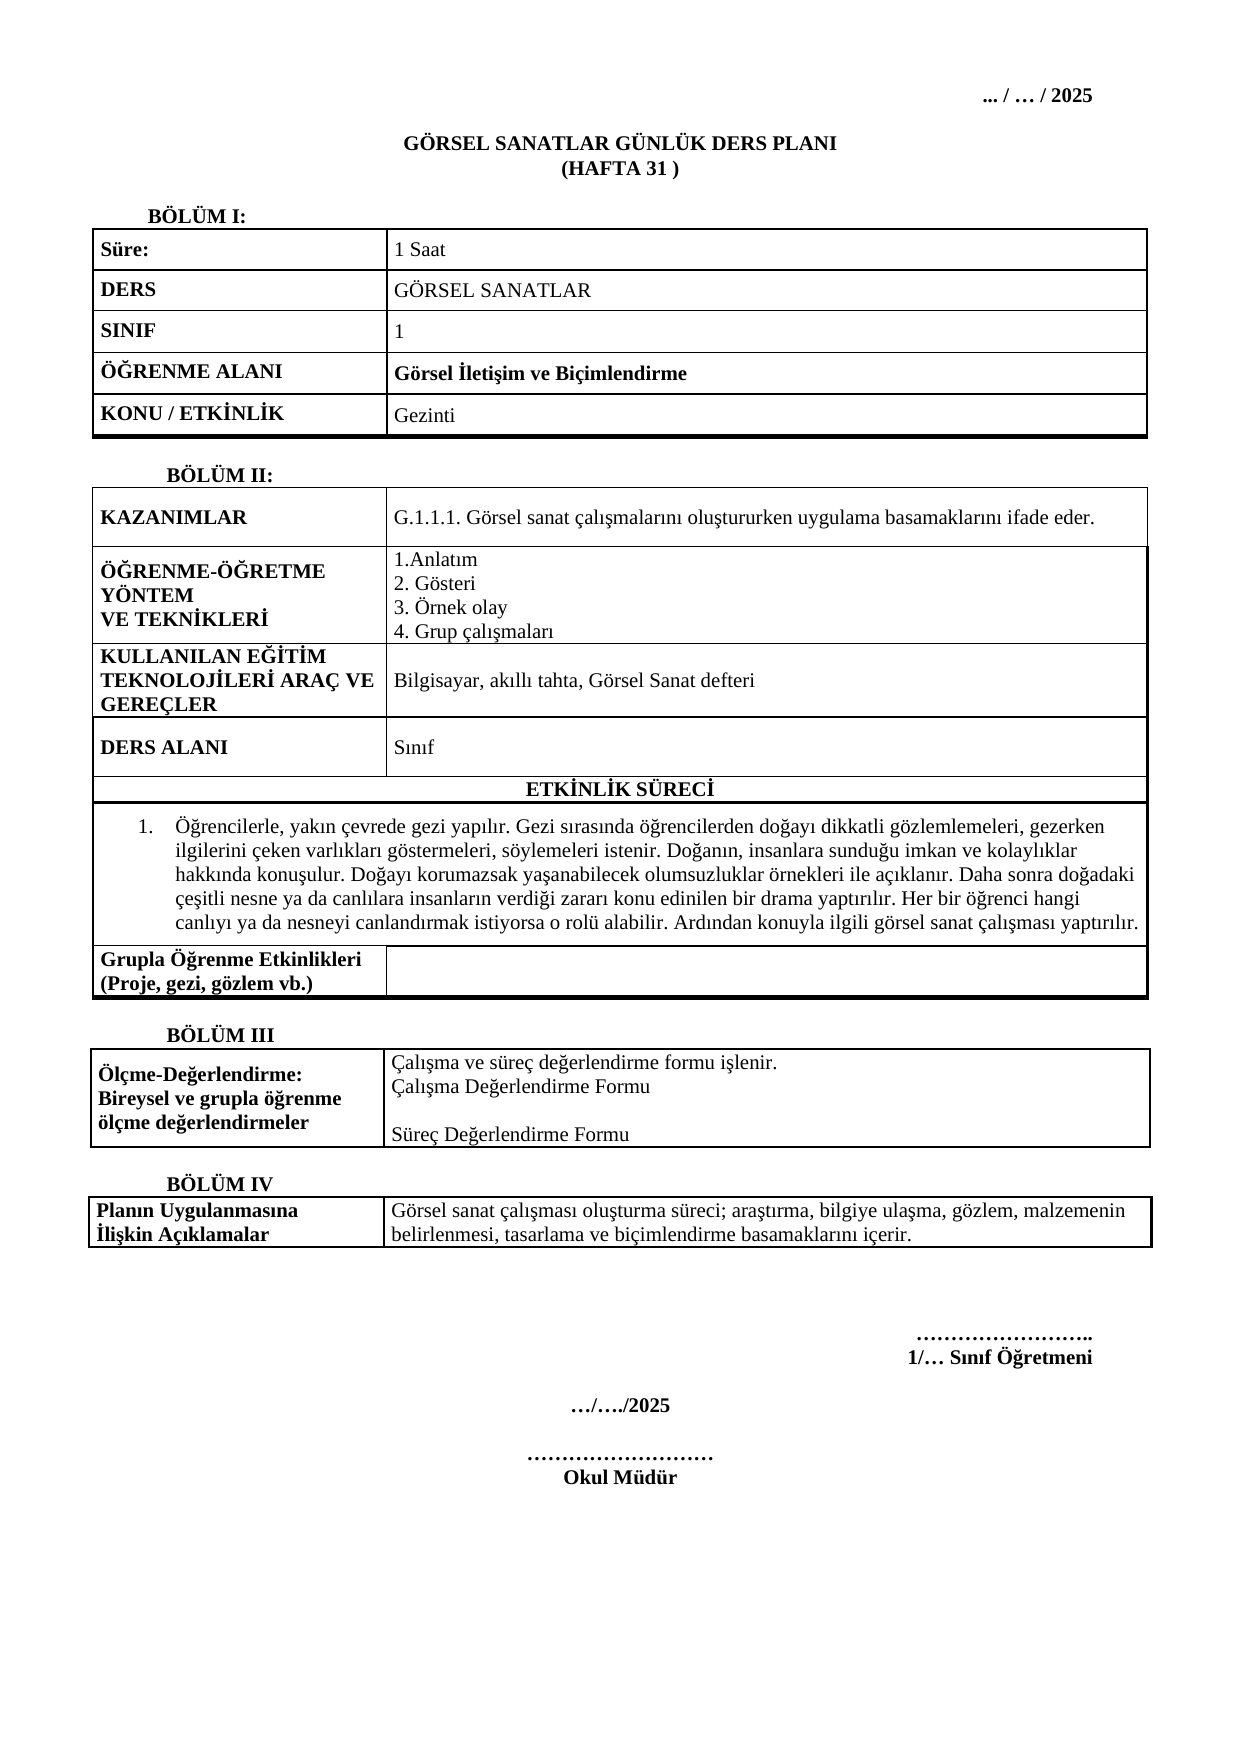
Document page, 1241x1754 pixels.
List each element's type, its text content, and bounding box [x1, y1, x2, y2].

table_cell Görsel İletişim ve Biçimlendirme [388, 353, 1146, 393]
subtitle BÖLÜM IV [148, 1172, 1093, 1196]
table_cell DERS ALANI [94, 718, 386, 776]
text BÖLÜM I: [148, 203, 1093, 228]
table_cell Öğrencilerle, yakın çevrede gezi yapılır. Gezi sırasında öğrencilerden doğayı dikkatli gözlemlemeleri, gezerken ilgilerini çeken varlıkları göstermeleri, söylemeleri istenir. Doğanın, insanlara sunduğu imkan ve kolaylıklar hakkında konuşulur. Doğayı korumazsak yaşanabilecek olumsuzluklar örnekleri ile açıklanır. Daha sonra doğadaki çeşitli nesne ya da canlılara insanların verdiği zararı konu edinilen bir drama yaptırılır. Her bir öğrenci hangi canlıyı ya da nesneyi canlandırmak istiyorsa o rolü alabilir. Ardından konuyla ilgili görsel sanat çalışması yaptırılır. [94, 804, 1146, 944]
table_cell Bilgisayar, akıllı tahta, Görsel Sanat defteri [387, 644, 1146, 716]
table_header Planın Uygulanmasına İlişkin Açıklamalar [90, 1198, 383, 1246]
table_cell 1 [388, 311, 1146, 352]
table_cell SINIF [94, 311, 386, 352]
table_header Görsel sanat çalışması oluşturma süreci; araştırma, bilgiye ulaşma, gözlem, malzemenin belirlenmesi, tasarlama ve biçimlendirme basamaklarını içerir. [385, 1198, 1150, 1246]
table_header G.1.1.1. Görsel sanat çalışmalarını oluştururken uygulama basamaklarını ifade eder. [387, 488, 1147, 546]
table_cell GÖRSEL SANATLAR [388, 271, 1146, 310]
table_header Çalışma ve süreç değerlendirme formu işlenir. Çalışma Değerlendirme Formu Süreç Değerlendirme Formu [385, 1050, 1149, 1146]
table_cell Sınıf [387, 718, 1146, 776]
table_cell KONU / ETKİNLİK [94, 395, 386, 434]
text ... / … / 2025 [148, 83, 1093, 107]
table_header KAZANIMLAR [93, 488, 386, 546]
table_cell ETKİNLİK SÜRECİ [94, 777, 1146, 801]
table_cell Gezinti [388, 395, 1146, 434]
table_cell KULLANILAN EĞİTİM TEKNOLOJİLERİ ARAÇ VE GEREÇLER [93, 644, 386, 716]
text 1/… Sınıf Öğretmeni [148, 1344, 1093, 1369]
table_cell Grupla Öğrenme Etkinlikleri (Proje, gezi, gözlem vb.) [94, 946, 386, 995]
text …………………….. [148, 1321, 1093, 1344]
table_header Süre: [94, 230, 386, 269]
table_header Ölçme-Değerlendirme: Bireysel ve grupla öğrenme ölçme değerlendirmeler [92, 1050, 383, 1146]
subtitle BÖLÜM III [148, 1023, 1093, 1047]
table_cell DERS [94, 271, 386, 310]
text Okul Müdür [148, 1465, 1093, 1489]
text GÖRSEL SANATLAR GÜNLÜK DERS PLANI [148, 131, 1093, 155]
table_header 1 Saat [388, 230, 1146, 269]
table_cell 1.Anlatım 2. Gösteri 3. Örnek olay 4. Grup çalışmaları [387, 547, 1146, 643]
text …/…./2025 [148, 1393, 1093, 1417]
table_cell ÖĞRENME ALANI [94, 353, 386, 393]
text ……………………… [148, 1441, 1093, 1465]
text BÖLÜM II: [148, 463, 1093, 487]
table_cell [387, 947, 1146, 995]
table_cell ÖĞRENME-ÖĞRETME YÖNTEM VE TEKNİKLERİ [93, 547, 386, 643]
text (HAFTA 31 ) [148, 155, 1093, 179]
